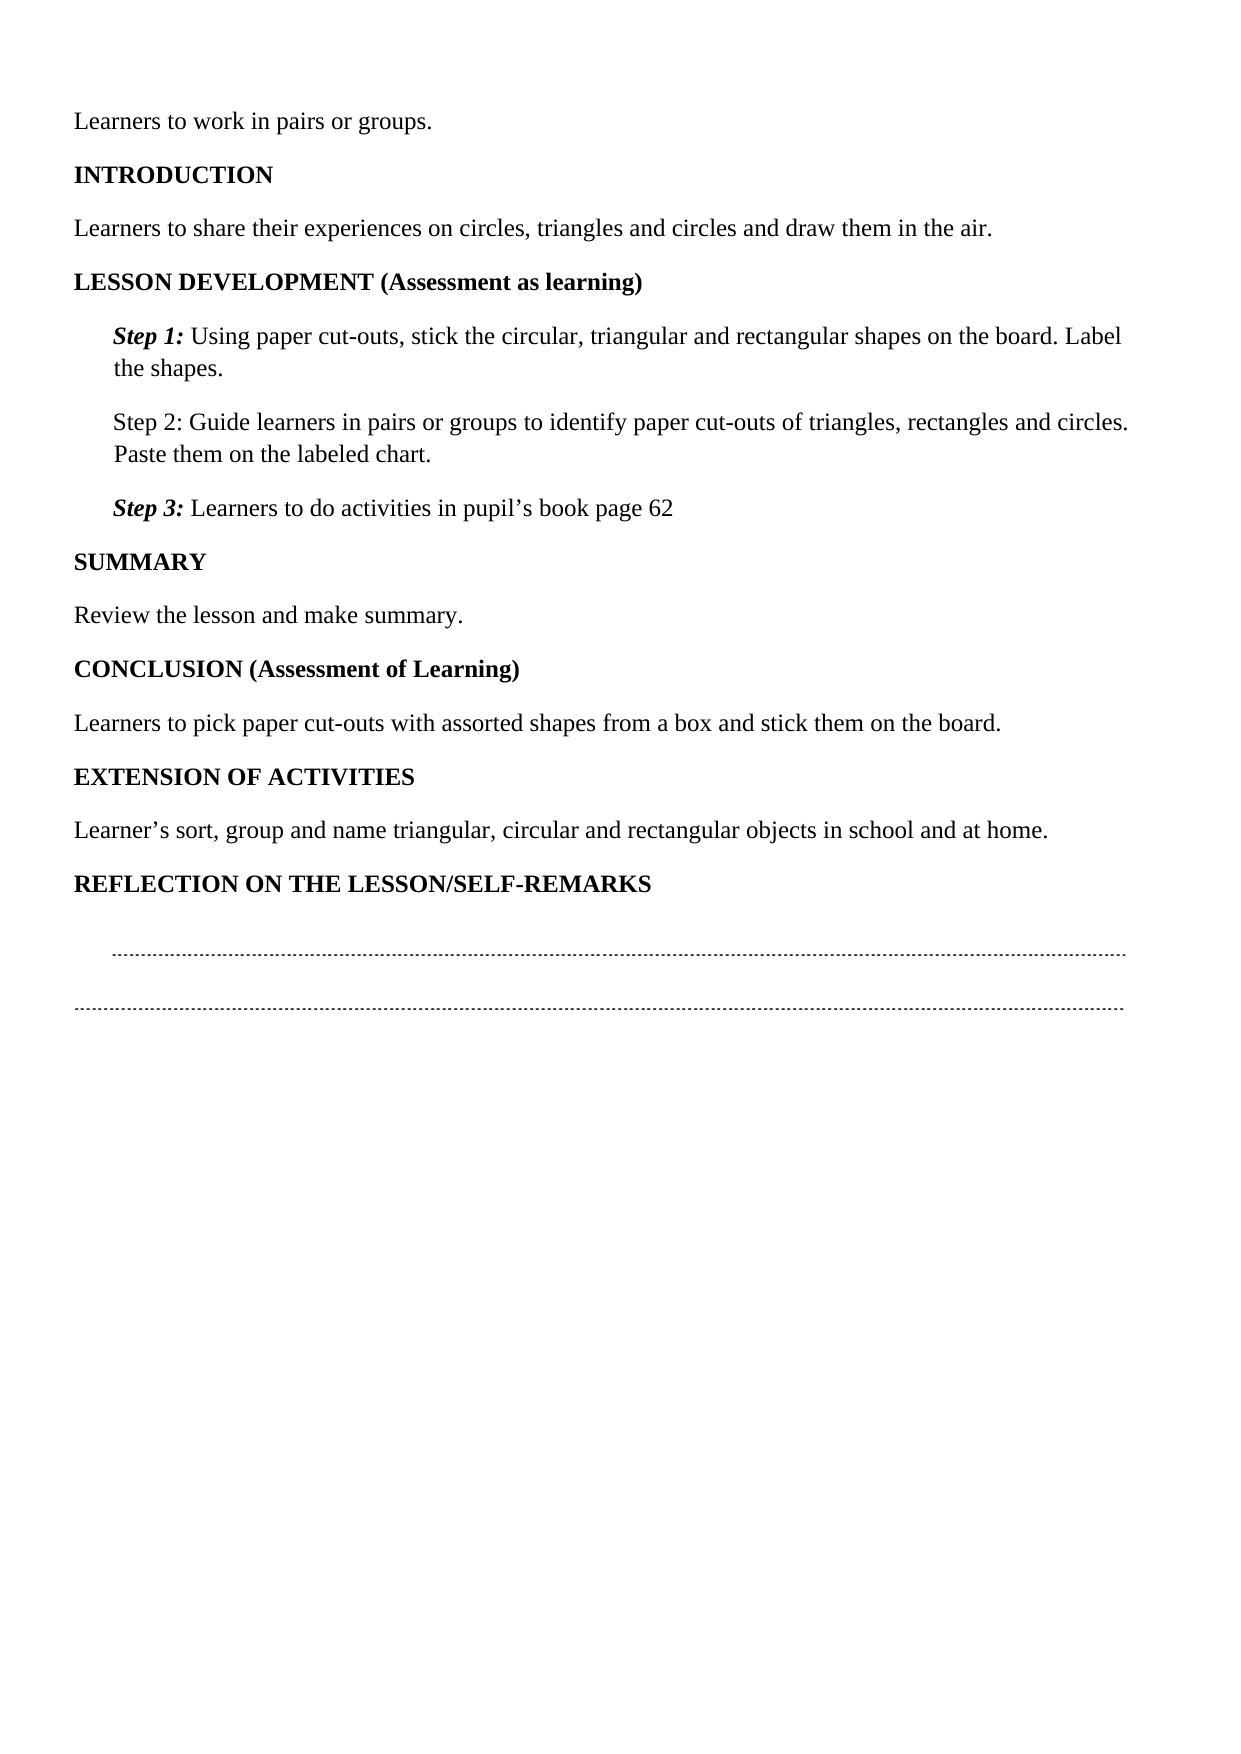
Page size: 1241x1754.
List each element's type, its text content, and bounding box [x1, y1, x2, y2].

text Learners to work in pairs or groups. [73, 106, 1158, 135]
text Step 1: Using paper cut-outs, stick the circular, triangular and rectangular shapes on the board. Label the shapes. [113, 321, 1158, 382]
picture [74, 953, 1126, 1010]
text Review the lesson and make summary. [73, 600, 1158, 629]
text LESSON DEVELOPMENT (Assessment as learning) [73, 267, 993, 296]
text SUMMARY [73, 547, 993, 576]
text REFLECTION ON THE LESSON/SELF-REMARKS [73, 869, 993, 898]
text CONCLUSION (Assessment of Learning) [73, 654, 993, 683]
text Learners to share their experiences on circles, triangles and circles and draw them in the air. [73, 213, 1158, 242]
text Step 2: Guide learners in pairs or groups to identify paper cut-outs of triangles, rectangles and circles. Paste them on the labeled chart. [113, 407, 1158, 468]
text Learners to pick paper cut-outs with assorted shapes from a box and stick them on the board. [73, 708, 1158, 736]
text EXTENSION OF ACTIVITIES [73, 762, 993, 790]
text INTRODUCTION [73, 160, 993, 189]
text Step 3: Learners to do activities in pupil’s book page 62 [113, 493, 1158, 522]
text Learner’s sort, group and name triangular, circular and rectangular objects in school and at home. [73, 815, 1158, 844]
